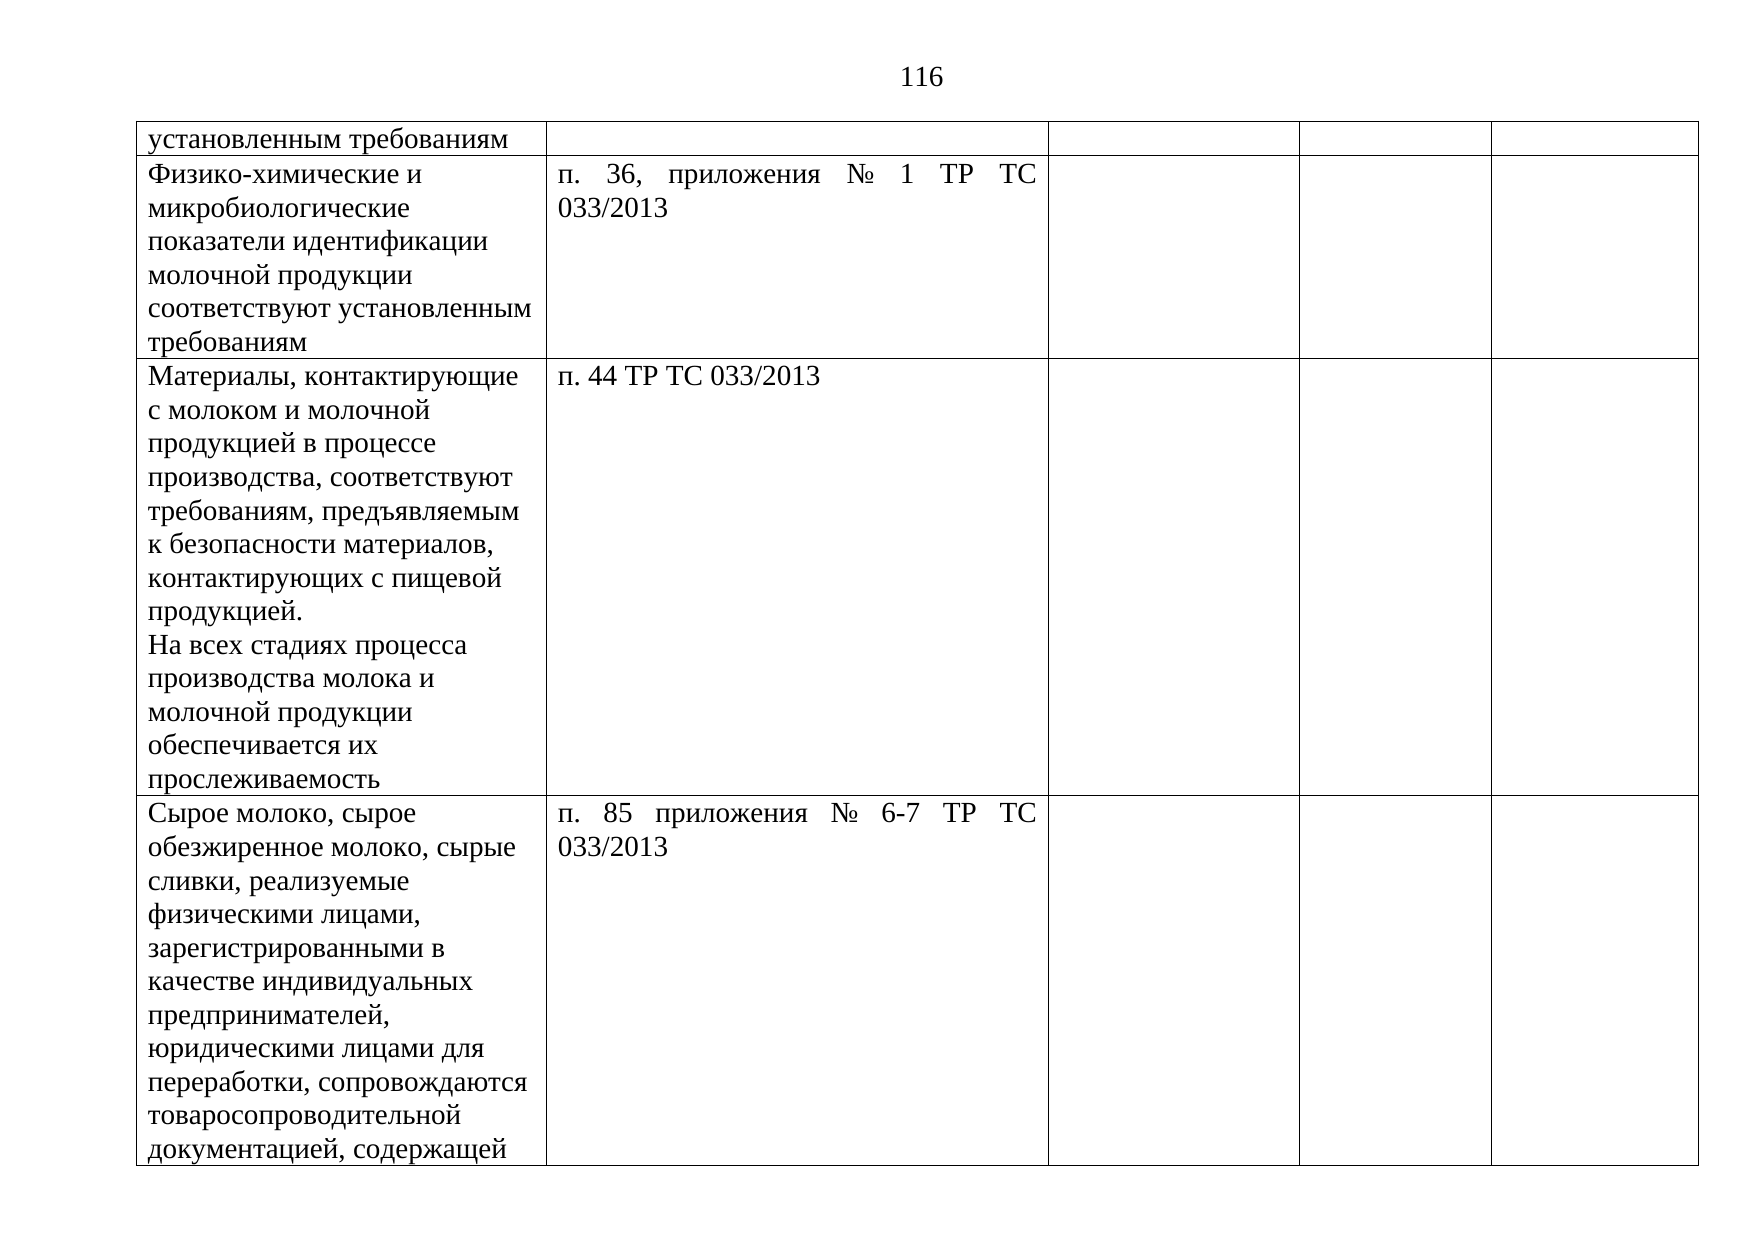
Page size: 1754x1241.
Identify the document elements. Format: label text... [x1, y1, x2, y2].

table_cell Материалы, контактирующие с молоком и молочной продукцией в процессе производства, соответствуют требованиям, предъявляемым к безопасности материалов, контактирующих с пищевой продукцией. На всех стадиях процесса производства молока и молочной продукции обеспечивается их прослеживаемость [137, 359, 546, 794]
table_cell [547, 122, 1048, 155]
table_cell п. 36, приложения № 1 TP ТС 033/2013 [547, 156, 1048, 357]
table_cell [1049, 359, 1299, 794]
table_cell [1492, 156, 1698, 357]
table_cell [1300, 156, 1491, 357]
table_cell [137, 796, 546, 1164]
table_cell [1049, 156, 1299, 357]
table_cell [1492, 796, 1698, 1164]
table_cell [1492, 122, 1698, 155]
table_cell [1300, 796, 1491, 1164]
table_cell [547, 796, 1048, 1164]
table_cell [1049, 796, 1299, 1164]
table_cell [137, 122, 546, 155]
table_cell [1300, 359, 1491, 794]
table_cell Физико-химические и микробиологические показатели идентификации молочной продукции соответствуют установленным требованиям [137, 156, 546, 357]
table_cell п. 44 TP ТС 033/2013 [547, 359, 1048, 794]
table_cell [1300, 122, 1491, 155]
table_cell [1492, 359, 1698, 794]
table_cell [1049, 122, 1299, 155]
